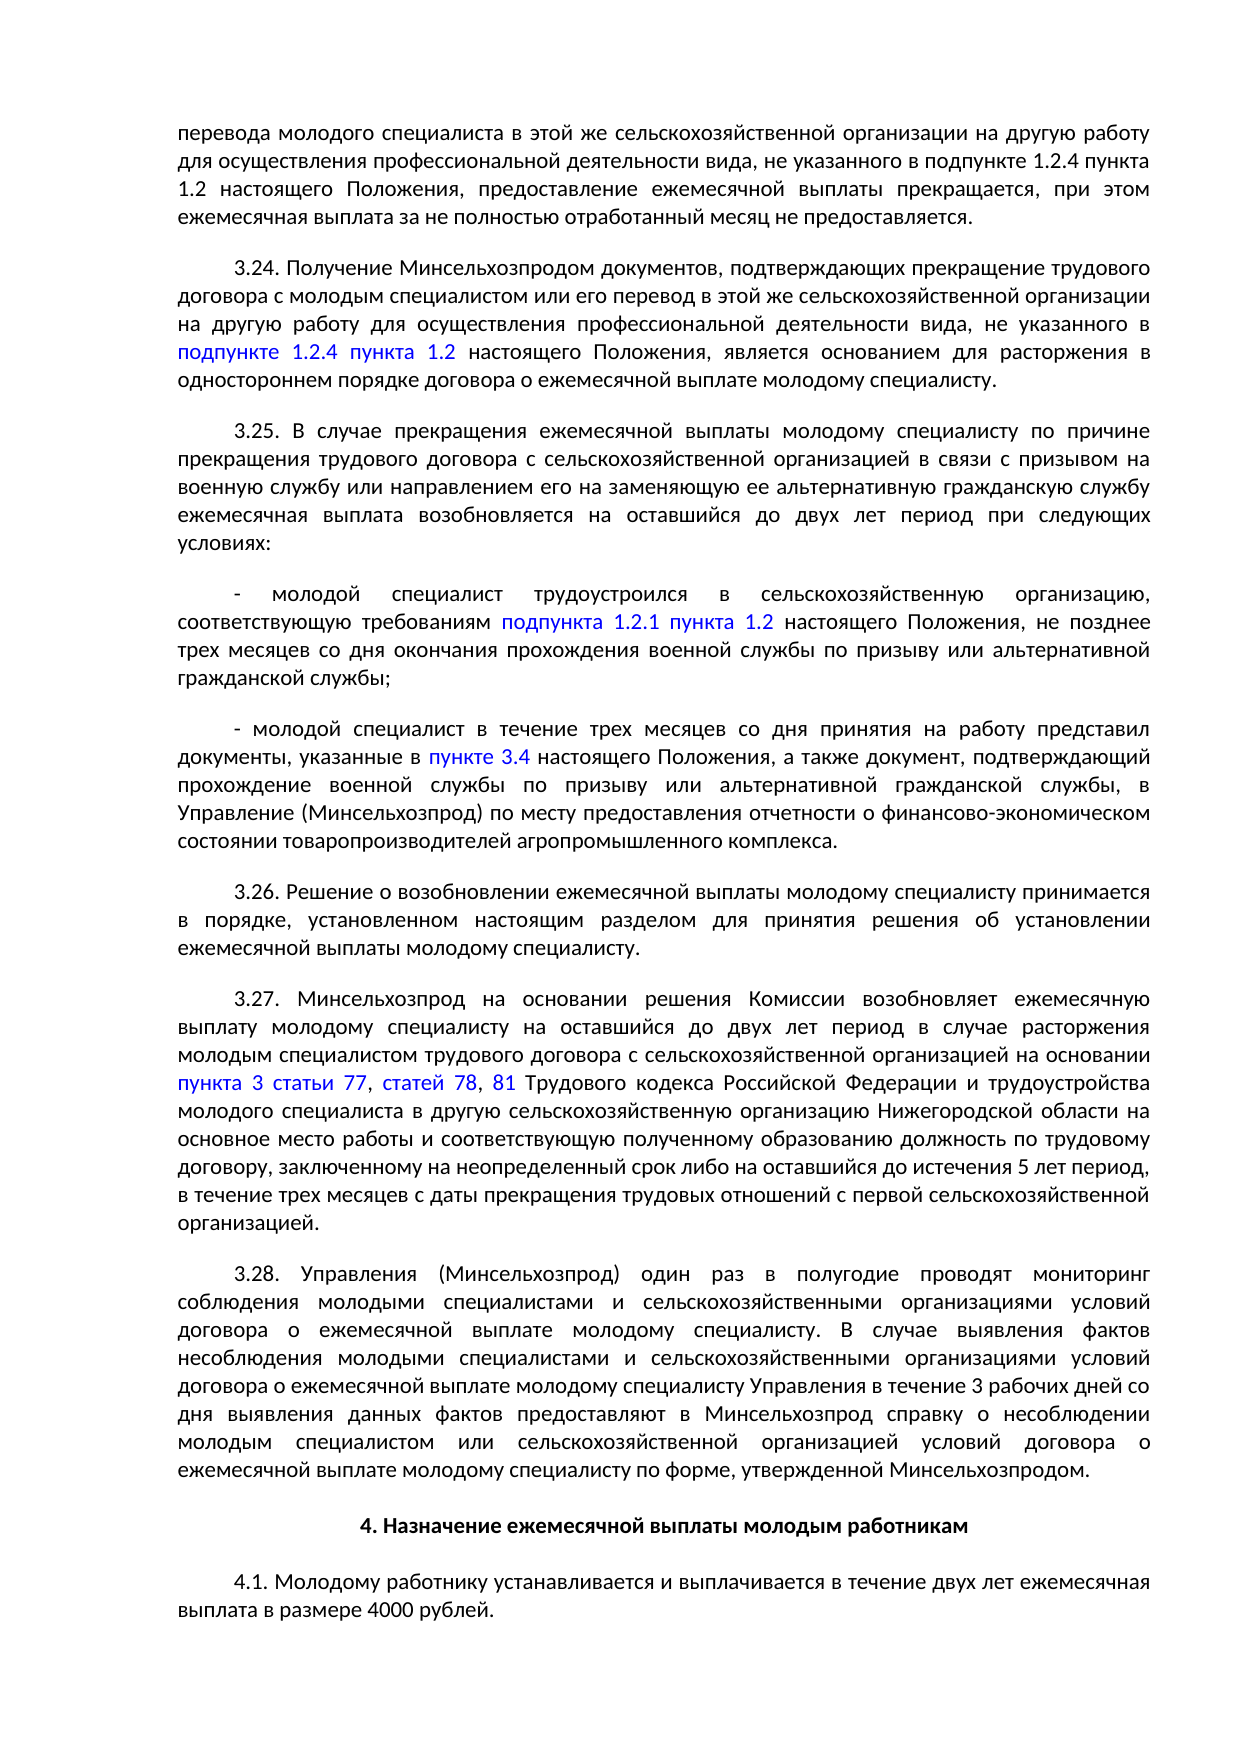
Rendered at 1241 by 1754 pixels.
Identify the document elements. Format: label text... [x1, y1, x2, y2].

text 3.24. Получение Минсельхозпродом документов, подтверждающих прекращение трудового договора с молодым специалистом или его перевод в этой же сельскохозяйственной организации на другую работу для осуществления профессиональной деятельности вида, не указанного в подпункте 1.2.4 пункта 1.2 настоящего Положения, является основанием для расторжения в одностороннем порядке договора о ежемесячной выплате молодому специалисту. [177, 253, 1152, 393]
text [177, 118, 1152, 230]
title 4. Назначение ежемесячной выплаты молодым работникам [177, 1511, 1152, 1539]
text - молодой специалист трудоустроился в сельскохозяйственную организацию, соответствующую требованиям подпункта 1.2.1 пункта 1.2 настоящего Положения, не позднее трех месяцев со дня окончания прохождения военной службы по призыву или альтернативной гражданской службы; [177, 579, 1152, 691]
text 3.26. Решение о возобновлении ежемесячной выплаты молодому специалисту принимается в порядке, установленном настоящим разделом для принятия решения об установлении ежемесячной выплаты молодому специалисту. [177, 877, 1152, 961]
text 3.27. Минсельхозпрод на основании решения Комиссии возобновляет ежемесячную выплату молодому специалисту на оставшийся до двух лет период в случае расторжения молодым специалистом трудового договора с сельскохозяйственной организацией на основании пункта 3 статьи 77, статей 78, 81 Трудового кодекса Российской Федерации и трудоустройства молодого специалиста в другую сельскохозяйственную организацию Нижегородской области на основное место работы и соответствующую полученному образованию должность по трудовому договору, заключенному на неопределенный срок либо на оставшийся до истечения 5 лет период, в течение трех месяцев с даты прекращения трудовых отношений с первой сельскохозяйственной организацией. [177, 984, 1152, 1236]
text - молодой специалист в течение трех месяцев со дня принятия на работу представил документы, указанные в пункте 3.4 настоящего Положения, а также документ, подтверждающий прохождение военной службы по призыву или альтернативной гражданской службы, в Управление (Минсельхозпрод) по месту предоставления отчетности о финансово-экономическом состоянии товаропроизводителей агропромышленного комплекса. [177, 714, 1152, 854]
text 4.1. Молодому работнику устанавливается и выплачивается в течение двух лет ежемесячная выплата в размере 4000 рублей. [177, 1567, 1152, 1623]
text 3.25. В случае прекращения ежемесячной выплаты молодому специалисту по причине прекращения трудового договора с сельскохозяйственной организацией в связи с призывом на военную службу или направлением его на заменяющую ее альтернативную гражданскую службу ежемесячная выплата возобновляется на оставшийся до двух лет период при следующих условиях: [177, 416, 1152, 556]
text 3.28. Управления (Минсельхозпрод) один раз в полугодие проводят мониторинг соблюдения молодыми специалистами и сельскохозяйственными организациями условий договора о ежемесячной выплате молодому специалисту. В случае выявления фактов несоблюдения молодыми специалистами и сельскохозяйственными организациями условий договора о ежемесячной выплате молодому специалисту Управления в течение 3 рабочих дней со дня выявления данных фактов предоставляют в Минсельхозпрод справку о несоблюдении молодым специалистом или сельскохозяйственной организацией условий договора о ежемесячной выплате молодому специалисту по форме, утвержденной Минсельхозпродом. [177, 1259, 1152, 1483]
